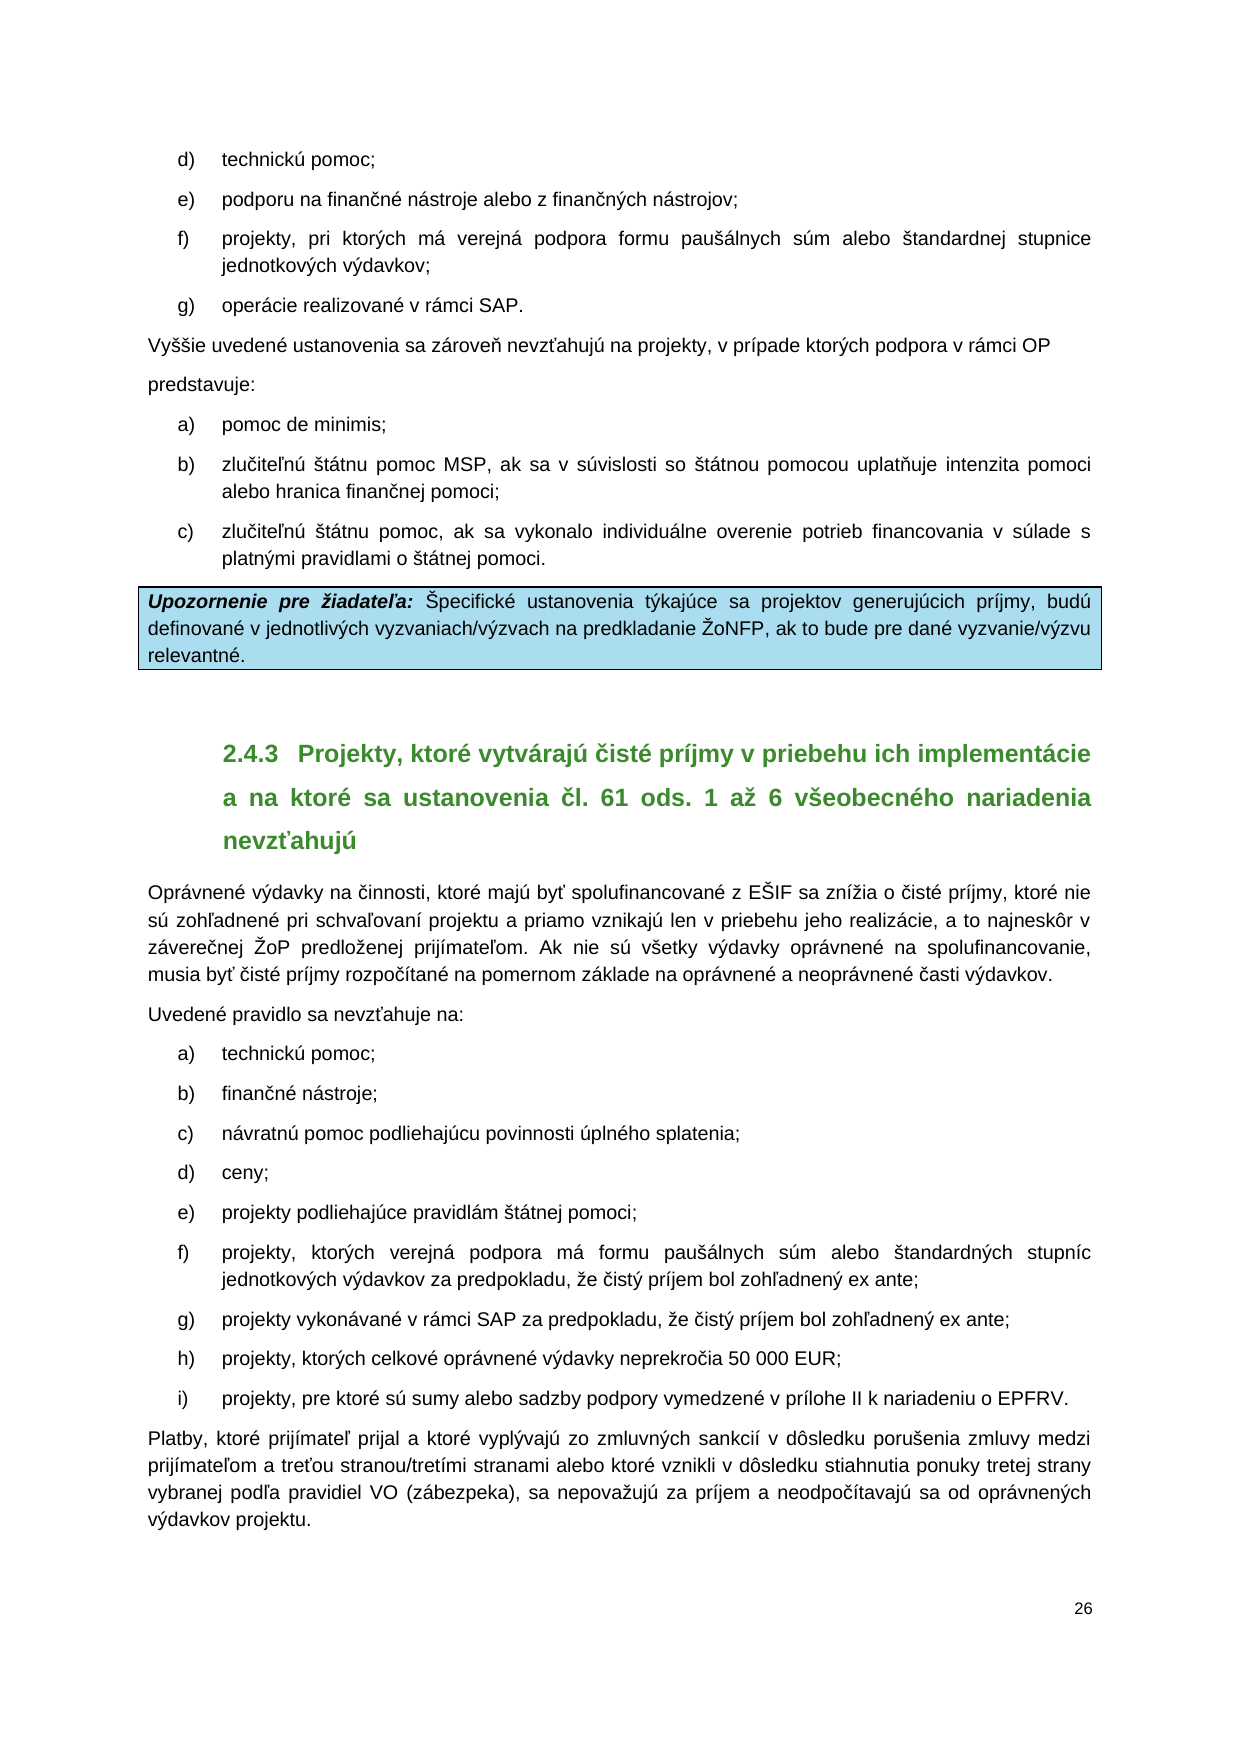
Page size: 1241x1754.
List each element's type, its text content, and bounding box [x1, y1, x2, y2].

text Oprávnené výdavky na činnosti, ktoré majú byť spolufinancované z EŠIF sa znížia o čisté príjmy, ktoré nie sú zohľadnené pri schvaľovaní projektu a priamo vznikajú len v priebehu jeho realizácie, a to najneskôr v záverečnej ŽoP predloženej prijímateľom. Ak nie sú všetky výdavky oprávnené na spolufinancovanie, musia byť čisté príjmy rozpočítané na pomernom základe na oprávnené a neoprávnené časti výdavkov. [148, 881, 1092, 986]
text h) projekty, ktorých celkové oprávnené výdavky neprekročia 50 000 EUR; [177, 1347, 1092, 1370]
text a) pomoc de minimis; [177, 413, 1092, 436]
text Upozornenie pre žiadateľa: Špecifické ustanovenia týkajúce sa projektov generujúcich príjmy, budú definované v jednotlivých vyzvaniach/výzvach na predkladanie ŽoNFP, ak to bude pre dané vyzvanie/výzvu relevantné. [139, 588, 1101, 669]
text b) zlučiteľnú štátnu pomoc MSP, ak sa v súvislosti so štátnou pomocou uplatňuje intenzita pomoci alebo hranica finančnej pomoci; [177, 453, 1092, 503]
text c) návratnú pomoc podliehajúcu povinnosti úplného splatenia; [177, 1122, 1092, 1144]
text b) finančné nástroje; [177, 1082, 1092, 1104]
text Uvedené pravidlo sa nevzťahuje na: [148, 1002, 1092, 1025]
text predstavuje: [148, 373, 1092, 396]
text d) ceny; [177, 1161, 1092, 1184]
text c) zlučiteľnú štátnu pomoc, ak sa vykonalo individuálne overenie potrieb financovania v súlade s platnými pravidlami o štátnej pomoci. [177, 519, 1092, 569]
text e) projekty podliehajúce pravidlám štátnej pomoci; [177, 1201, 1092, 1224]
text Vyššie uvedené ustanovenia sa zároveň nevzťahujú na projekty, v prípade ktorých podpora v rámci OP [148, 334, 1092, 356]
text f) projekty, pri ktorých má verejná podpora formu paušálnych súm alebo štandardnej stupnice jednotkových výdavkov; [177, 227, 1092, 277]
text d) technickú pomoc; [177, 148, 1092, 170]
text g) projekty vykonávané v rámci SAP za predpokladu, že čistý príjem bol zohľadnený ex ante; [177, 1307, 1092, 1330]
text e) podporu na finančné nástroje alebo z finančných nástrojov; [177, 187, 1092, 210]
text Platby, ktoré prijímateľ prijal a ktoré vyplývajú zo zmluvných sankcií v dôsledku porušenia zmluvy medzi prijímateľom a treťou stranou/tretími stranami alebo ktoré vznikli v dôsledku stiahnutia ponuky tretej strany vybranej podľa pravidiel VO (zábezpeka), sa nepovažujú za príjem a neodpočítavajú sa od oprávnených výdavkov projektu. [148, 1427, 1092, 1531]
text a) technickú pomoc; [177, 1042, 1092, 1065]
text g) operácie realizované v rámci SAP. [177, 294, 1092, 317]
text i) projekty, pre ktoré sú sumy alebo sadzby podpory vymedzené v prílohe II k nariadeniu o EPFRV. [177, 1387, 1092, 1409]
text f) projekty, ktorých verejná podpora má formu paušálnych súm alebo štandardných stupníc jednotkových výdavkov za predpokladu, že čistý príjem bol zohľadnený ex ante; [177, 1241, 1092, 1291]
subtitle 2.4.3 Projekty, ktoré vytvárajú čisté príjmy v priebehu ich implementácie a na ktoré sa ustanovenia čl. 61 ods. 1 až 6 všeobecného nariadenia nevzťahujú [223, 739, 1092, 854]
